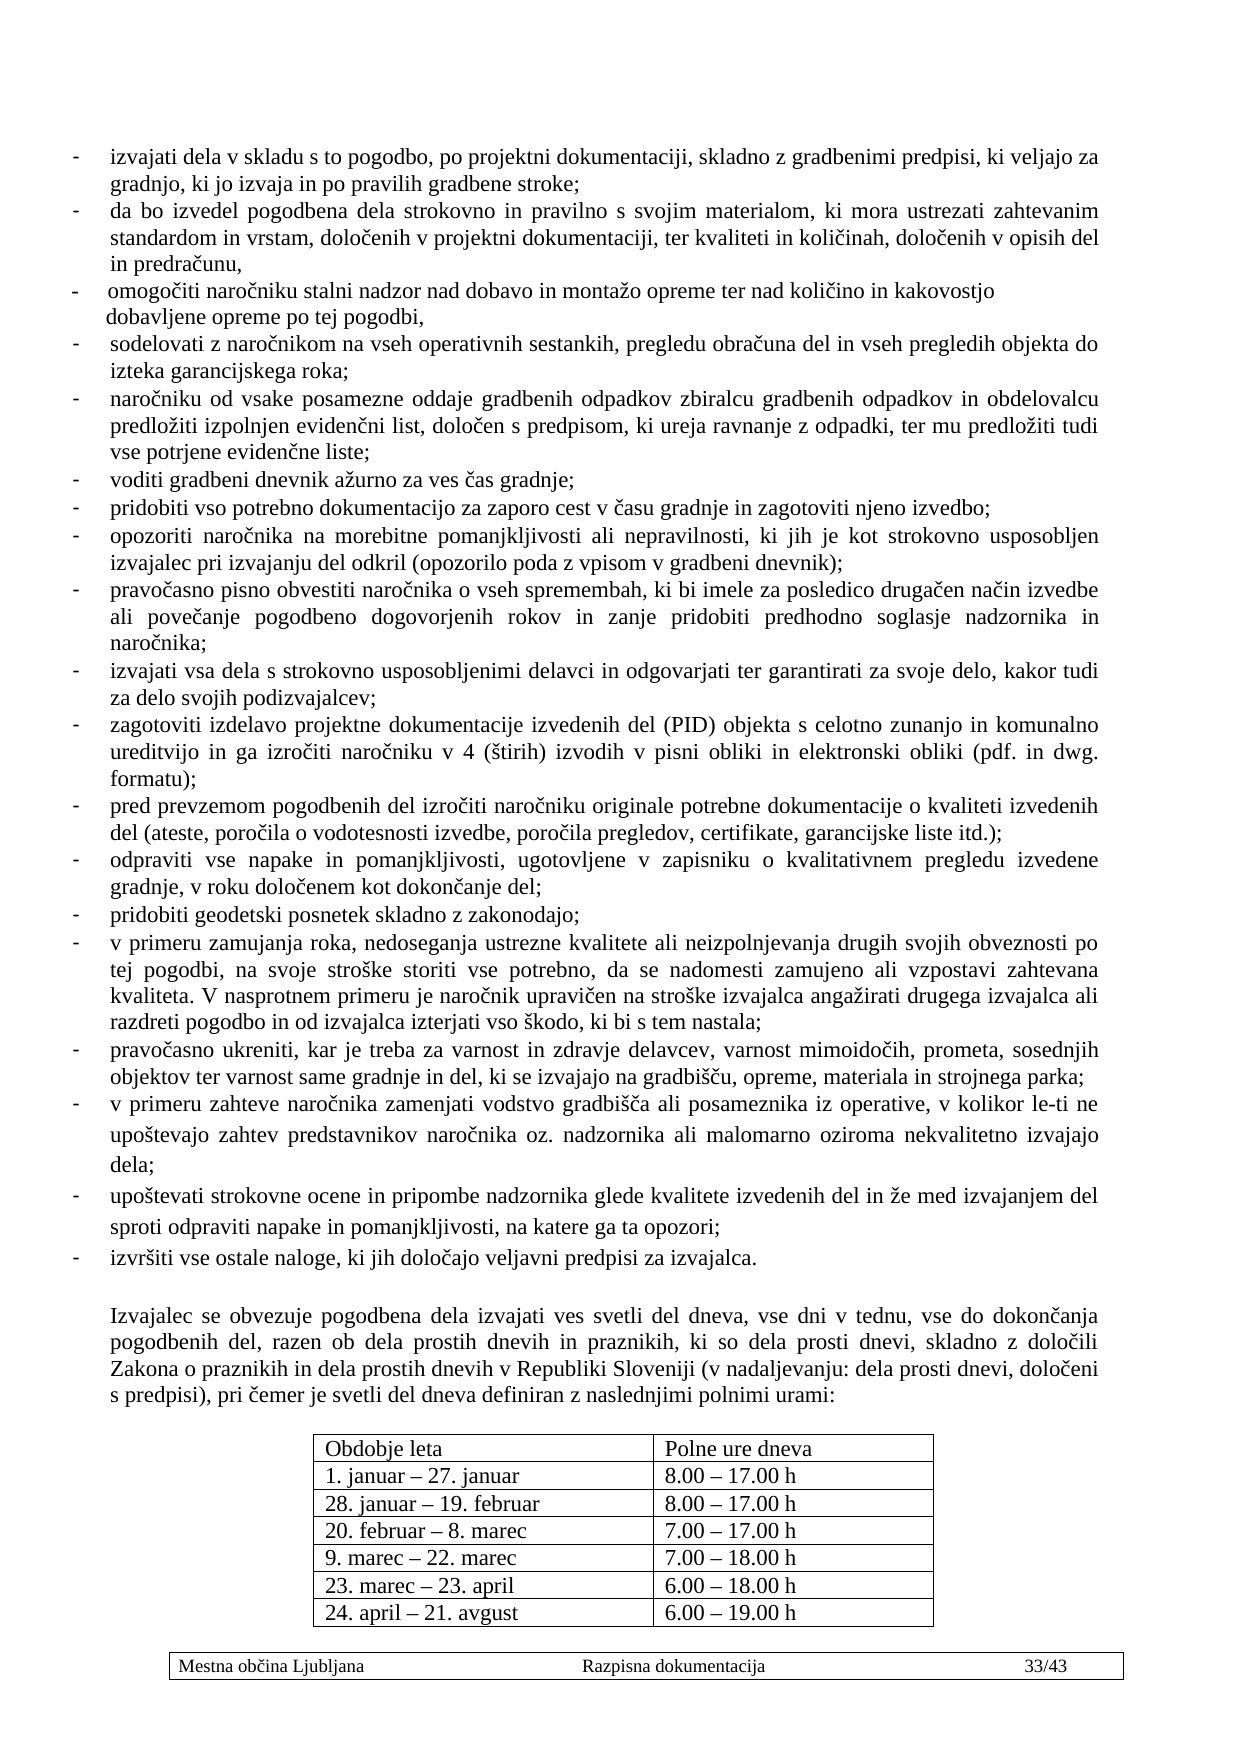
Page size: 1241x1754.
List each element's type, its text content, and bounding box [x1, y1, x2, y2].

table_cell 20. februar – 8. marec [314, 1517, 653, 1543]
table_cell 8.00 – 17.00 h [654, 1490, 933, 1516]
list sodelovati z naročnikom na vseh operativnih sestankih, pregledu obračuna del in vseh pregledih objekta do izteka garancijskega roka; [72, 329, 1100, 384]
table_cell 24. april – 21. avgust [314, 1599, 653, 1626]
table_cell 7.00 – 17.00 h [654, 1517, 933, 1543]
table_cell 23. marec – 23. april [314, 1572, 653, 1598]
list pravočasno ukreniti, kar je treba za varnost in zdravje delavcev, varnost mimoidočih, prometa, sosednjih objektov ter varnost same gradnje in del, ki se izvajajo na gradbišču, opreme, materiala in strojnega parka; [72, 1035, 1100, 1089]
table_cell 7.00 – 18.00 h [654, 1545, 933, 1571]
table_header Polne ure dneva [654, 1435, 933, 1461]
list v primeru zamujanja roka, nedoseganja ustrezne kvalitete ali neizpolnjevanja drugih svojih obveznosti po tej pogodbi, na svoje stroške storiti vse potrebno, da se nadomesti zamujeno ali vzpostavi zahtevana kvaliteta. V nasprotnem primeru je naročnik upravičen na stroške izvajalca angažirati drugega izvajalca ali razdreti pogodbo in od izvajalca izterjati vso škodo, ki bi s tem nastala; [72, 928, 1100, 1035]
list voditi gradbeni dnevnik ažurno za ves čas gradnje; [72, 465, 1100, 493]
list da bo izvedel pogodbena dela strokovno in pravilno s svojim materialom, ki mora ustrezati zahtevanim standardom in vrstam, določenih v projektni dokumentaciji, ter kvaliteti in količinah, določenih v opisih del in predračunu, [72, 196, 1100, 277]
text - omogočiti naročniku stalni nadzor nad dobavo in montažo opreme ter nad količino in kakovostjo [66, 277, 1100, 303]
list odpraviti vse napake in pomanjkljivosti, ugotovljene v zapisniku o kvalitativnem pregledu izvedene gradnje, v roku določenem kot dokončanje del; [72, 845, 1100, 900]
list pred prevzemom pogodbenih del izročiti naročniku originale potrebne dokumentacije o kvaliteti izvedenih del (ateste, poročila o vodotesnosti izvedbe, poročila pregledov, certifikate, garancijske liste itd.); [72, 791, 1100, 845]
list pridobiti geodetski posnetek skladno z zakonodajo; [72, 900, 1100, 928]
table_header Obdobje leta [314, 1435, 653, 1461]
list v primeru zahteve naročnika zamenjati vodstvo gradbišča ali posameznika iz operative, v kolikor le-ti ne upoštevajo zahtev predstavnikov naročnika oz. nadzornika ali malomarno oziroma nekvalitetno izvajajo dela; [72, 1089, 1100, 1178]
list izvajati dela v skladu s to pogodbo, po projektni dokumentaciji, skladno z gradbenimi predpisi, ki veljajo za gradnjo, ki jo izvaja in po pravilih gradbene stroke; [72, 142, 1100, 196]
list izvajati vsa dela s strokovno usposobljenimi delavci in odgovarjati ter garantirati za svoje delo, kakor tudi za delo svojih podizvajalcev; [72, 656, 1100, 710]
list izvršiti vse ostale naloge, ki jih določajo veljavni predpisi za izvajalca. [72, 1243, 1100, 1272]
table_cell 8.00 – 17.00 h [654, 1462, 933, 1489]
list Izvajalec se obvezuje pogodbena dela izvajati ves svetli del dneva, vse dni v tednu, vse do dokončanja pogodbenih del, razen ob dela prostih dnevih in praznikih, ki so dela prosti dnevi, skladno z določili Zakona o praznikih in dela prostih dnevih v Republiki Sloveniji (v nadaljevanju: dela prosti dnevi, določeni s predpisi), pri čemer je svetli del dneva definiran z naslednjimi polnimi urami: [110, 1302, 1100, 1407]
text dobavljene opreme po tej pogodbi, [66, 303, 1100, 329]
list zagotoviti izdelavo projektne dokumentacije izvedenih del (PID) objekta s celotno zunanjo in komunalno ureditvijo in ga izročiti naročniku v 4 (štirih) izvodih v pisni obliki in elektronski obliki (pdf. in dwg. formatu); [72, 710, 1100, 791]
table_cell 9. marec – 22. marec [314, 1545, 653, 1571]
list naročniku od vsake posamezne oddaje gradbenih odpadkov zbiralcu gradbenih odpadkov in obdelovalcu predložiti izpolnjen evidenčni list, določen s predpisom, ki ureja ravnanje z odpadki, ter mu predložiti tudi vse potrjene evidenčne liste; [72, 384, 1100, 465]
list opozoriti naročnika na morebitne pomanjkljivosti ali nepravilnosti, ki jih je kot strokovno usposobljen izvajalec pri izvajanju del odkril (opozorilo poda z vpisom v gradbeni dnevnik); [72, 521, 1100, 575]
list upoštevati strokovne ocene in pripombe nadzornika glede kvalitete izvedenih del in že med izvajanjem del sproti odpraviti napake in pomanjkljivosti, na katere ga ta opozori; [72, 1181, 1100, 1240]
table_cell 6.00 – 19.00 h [654, 1599, 933, 1626]
list pravočasno pisno obvestiti naročnika o vseh spremembah, ki bi imele za posledico drugačen način izvedbe ali povečanje pogodbeno dogovorjenih rokov in zanje pridobiti predhodno soglasje nadzornika in naročnika; [72, 575, 1100, 656]
table_cell 28. januar – 19. februar [314, 1490, 653, 1516]
table_cell 6.00 – 18.00 h [654, 1572, 933, 1598]
list pridobiti vso potrebno dokumentacijo za zaporo cest v času gradnje in zagotoviti njeno izvedbo; [72, 493, 1100, 521]
table_cell 1. januar – 27. januar [314, 1462, 653, 1489]
